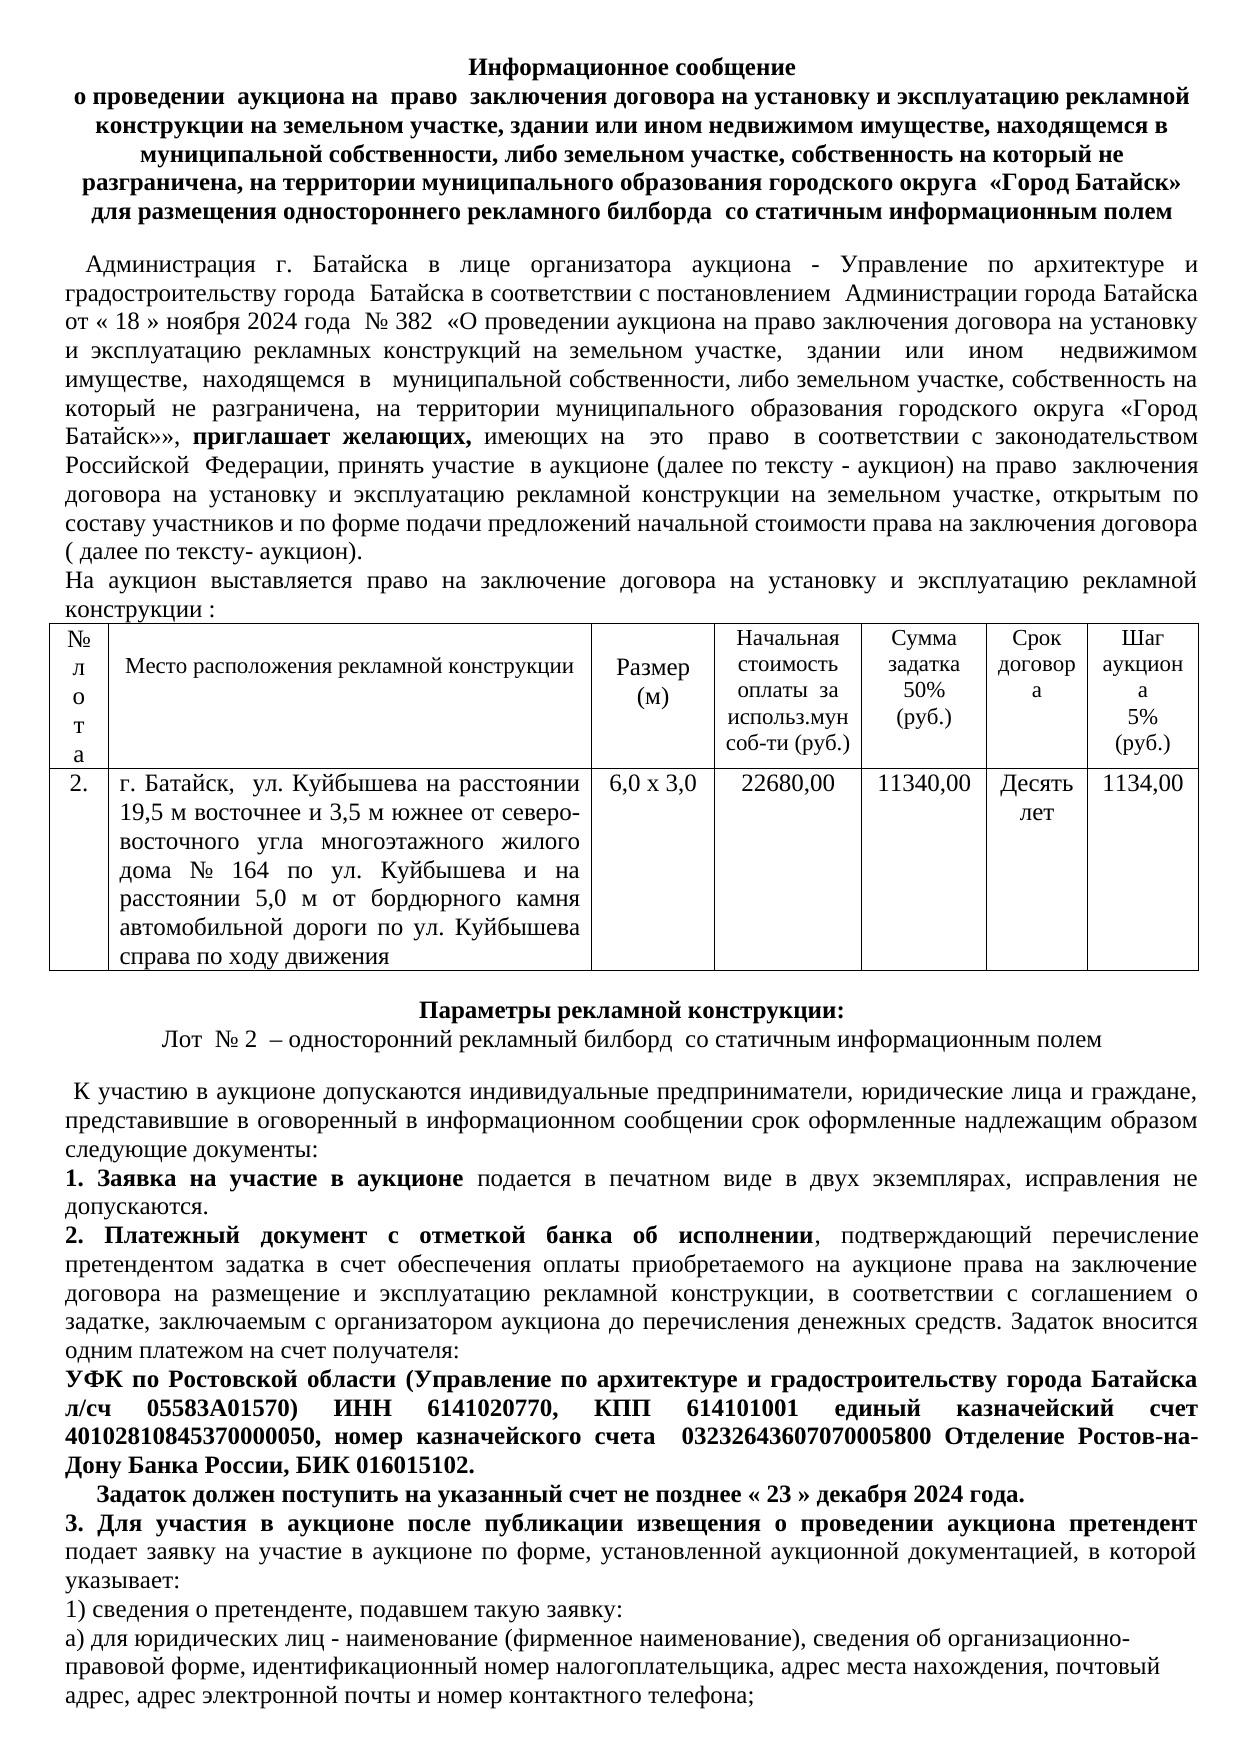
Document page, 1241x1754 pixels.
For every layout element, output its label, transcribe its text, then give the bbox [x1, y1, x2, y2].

table_cell Десять лет [987, 769, 1087, 970]
text Лот № 2 – односторонний рекламный билборд со статичным информационным полем [65, 1024, 1199, 1052]
text 1. Заявка на участие в аукционе подается в печатном виде в двух экземплярах, исправления не допускаются. [65, 1163, 1199, 1220]
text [65, 1623, 1199, 1709]
table_header Размер (м) [592, 624, 714, 767]
text К участию в аукционе допускаются индивидуальные предприниматели, юридические лица и граждане, представившие в оговоренный в информационном сообщении срок оформленные надлежащим образом следующие документы: [65, 1076, 1199, 1163]
text 3. Для участия в аукционе после публикации извещения о проведении аукциона претендент подает заявку на участие в аукционе по форме, установленной аукционной документацией, в которой указывает: [65, 1508, 1199, 1594]
table_header Место расположения рекламной конструкции [109, 624, 591, 767]
text Администрация г. Батайска в лице организатора аукциона - Управление по архитектуре и градостроительству города Батайска в соответствии с постановлением Администрации города Батайска от « 18 » ноября 2024 года № 382 «О проведении аукциона на право заключения договора на установку и эксплуатацию рекламных конструкций на земельном участке, здании или ином недвижимом имуществе, находящемся в муниципальной собственности, либо земельном участке, собственность на который не разграничена, на территории муниципального образования городского округа «Город Батайск»», приглашает желающих, имеющих на это право в соответствии с законодательством Российской Федерации, принять участие в аукционе (далее по тексту - аукцион) на право заключения договора на установку и эксплуатацию рекламной конструкции на земельном участке, открытым по составу участников и по форме подачи предложений начальной стоимости права на заключения договора ( далее по тексту- аукцион). [65, 249, 1199, 565]
text Параметры рекламной конструкции: [65, 995, 1199, 1024]
text На аукцион выставляется право на заключение договора на установку и эксплуатацию рекламной конструкции : [65, 565, 1199, 623]
text Задаток должен поступить на указанный счет не позднее « 23 » декабря 2024 года. [65, 1479, 1199, 1508]
text УФК по Ростовской области (Управление по архитектуре и градостроительству города Батайска л/сч 05583А01570) ИНН 6141020770, КПП 614101001 единый казначейский счет 40102810845370000050, номер казначейского счета 03232643607070005800 Отделение Ростов-на-Дону Банка России, БИК 016015102. [65, 1364, 1199, 1479]
table_cell г. Батайск, ул. Куйбышева на расстоянии 19,5 м восточнее и 3,5 м южнее от северо-восточного угла многоэтажного жилого дома № 164 по ул. Куйбышева и на расстоянии 5,0 м от бордюрного камня автомобильной дороги по ул. Куйбышева справа по ходу движения [109, 769, 591, 970]
text Информационное сообщение [65, 52, 1199, 81]
table_cell 2. [50, 769, 108, 970]
text 1) сведения о претенденте, подавшем такую заявку: [65, 1594, 1199, 1623]
table_cell 22680,00 [715, 769, 861, 970]
table_header Шаг аукциона 5% (руб.) [1088, 624, 1198, 767]
table_header Начальная стоимость оплаты за использ.мун соб-ти (руб.) [715, 624, 861, 767]
text 2. Платежный документ с отметкой банка об исполнении, подтверждающий перечисление претендентом задатка в счет обеспечения оплаты приобретаемого на аукционе права на заключение договора на размещение и эксплуатацию рекламной конструкции, в соответствии с соглашением о задатке, заключаемым с организатором аукциона до перечисления денежных средств. Задаток вносится одним платежом на счет получателя: [65, 1220, 1199, 1364]
table_cell 6,0 х 3,0 [592, 769, 714, 970]
table_cell 11340,00 [862, 769, 986, 970]
table_header Срок договора [987, 624, 1087, 767]
table_header № л о т а [50, 624, 108, 767]
table_header Сумма задатка 50% (руб.) [862, 624, 986, 767]
table_cell 1134,00 [1088, 769, 1198, 970]
text о проведении аукциона на право заключения договора на установку и эксплуатацию рекламной конструкции на земельном участке, здании или ином недвижимом имуществе, находящемся в муниципальной собственности, либо земельном участке, собственность на который не разграничена, на территории муниципального образования городского округа «Город Батайск» для размещения одностороннего рекламного билборда со статичным информационным полем [65, 81, 1199, 225]
